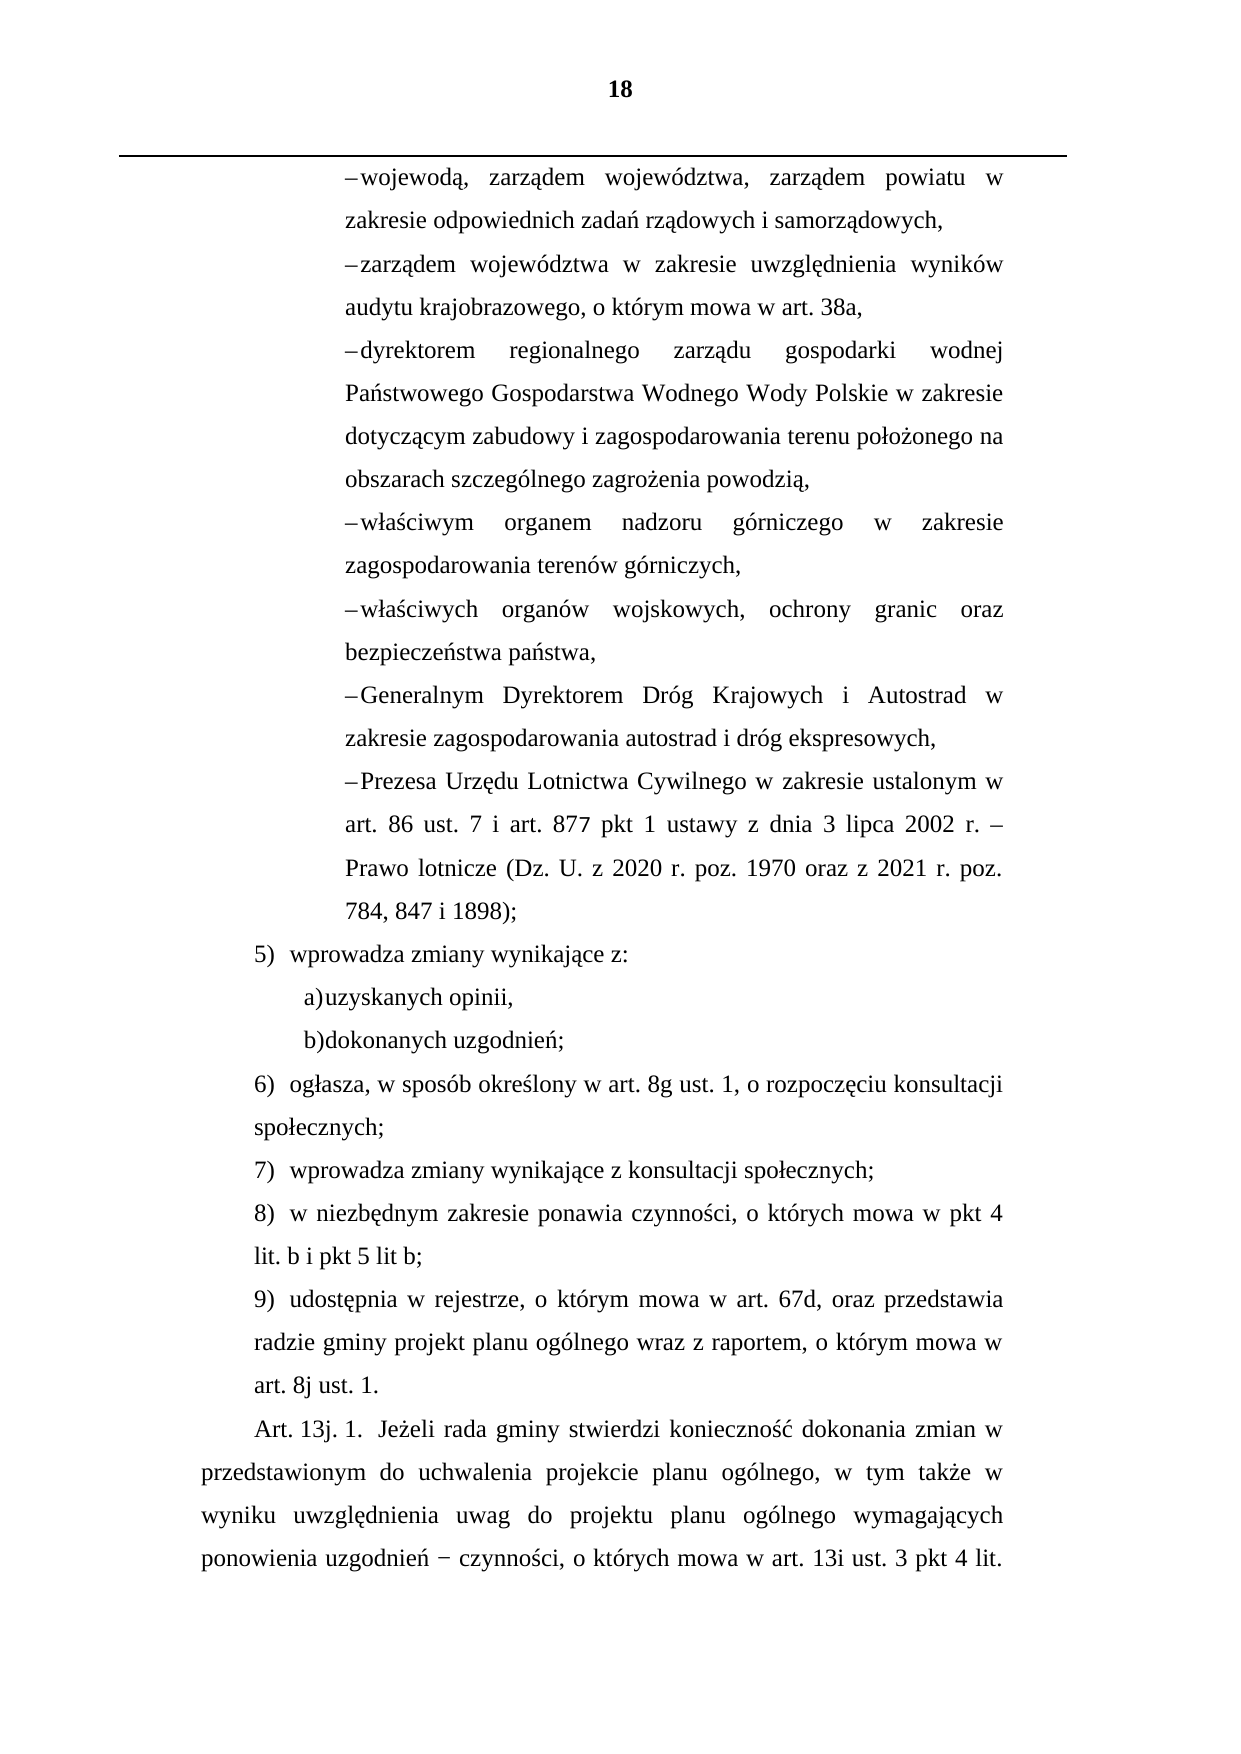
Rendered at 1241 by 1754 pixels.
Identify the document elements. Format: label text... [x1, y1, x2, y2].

text a) uzyskanych opinii, [304, 982, 1004, 1011]
text – Prezesa Urzędu Lotnictwa Cywilnego w zakresie ustalonym w art. 86 ust. 7 i art. 877 pkt 1 ustawy z dnia 3 lipca 2002 r. – Prawo lotnicze (Dz. U. z 2020 r. poz. 1970 oraz z 2021 r. poz. 784, 847 i 1898); [345, 766, 1004, 925]
text – dyrektorem regionalnego zarządu gospodarki wodnej Państwowego Gospodarstwa Wodnego Wody Polskie w zakresie dotyczącym zabudowy i zagospodarowania terenu położonego na obszarach szczególnego zagrożenia powodzią, [345, 335, 1004, 493]
text 6) ogłasza, w sposób określony w art. 8g ust. 1, o rozpoczęciu konsultacji społecznych; [254, 1069, 1004, 1141]
text b) dokonanych uzgodnień; [304, 1026, 1004, 1054]
text – właściwym organem nadzoru górniczego w zakresie zagospodarowania terenów górniczych, [345, 507, 1004, 579]
text 7) wprowadza zmiany wynikające z konsultacji społecznych; [254, 1155, 1004, 1184]
text – Generalnym Dyrektorem Dróg Krajowych i Autostrad w zakresie zagospodarowania autostrad i dróg ekspresowych, [345, 680, 1004, 752]
text 8) w niezbędnym zakresie ponawia czynności, o których mowa w pkt 4 lit. b i pkt 5 lit b; [254, 1198, 1004, 1270]
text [201, 1414, 1004, 1572]
text – wojewodą, zarządem województwa, zarządem powiatu w zakresie odpowiednich zadań rządowych i samorządowych, [345, 162, 1004, 234]
text 9) udostępnia w rejestrze, o którym mowa w art. 67d, oraz przedstawia radzie gminy projekt planu ogólnego wraz z raportem, o którym mowa w art. 8j ust. 1. [254, 1284, 1004, 1399]
text – właściwych organów wojskowych, ochrony granic oraz bezpieczeństwa państwa, [345, 594, 1004, 666]
text – zarządem województwa w zakresie uwzględnienia wyników audytu krajobrazowego, o którym mowa w art. 38a, [345, 249, 1004, 321]
text 5) wprowadza zmiany wynikające z: [254, 939, 1004, 968]
